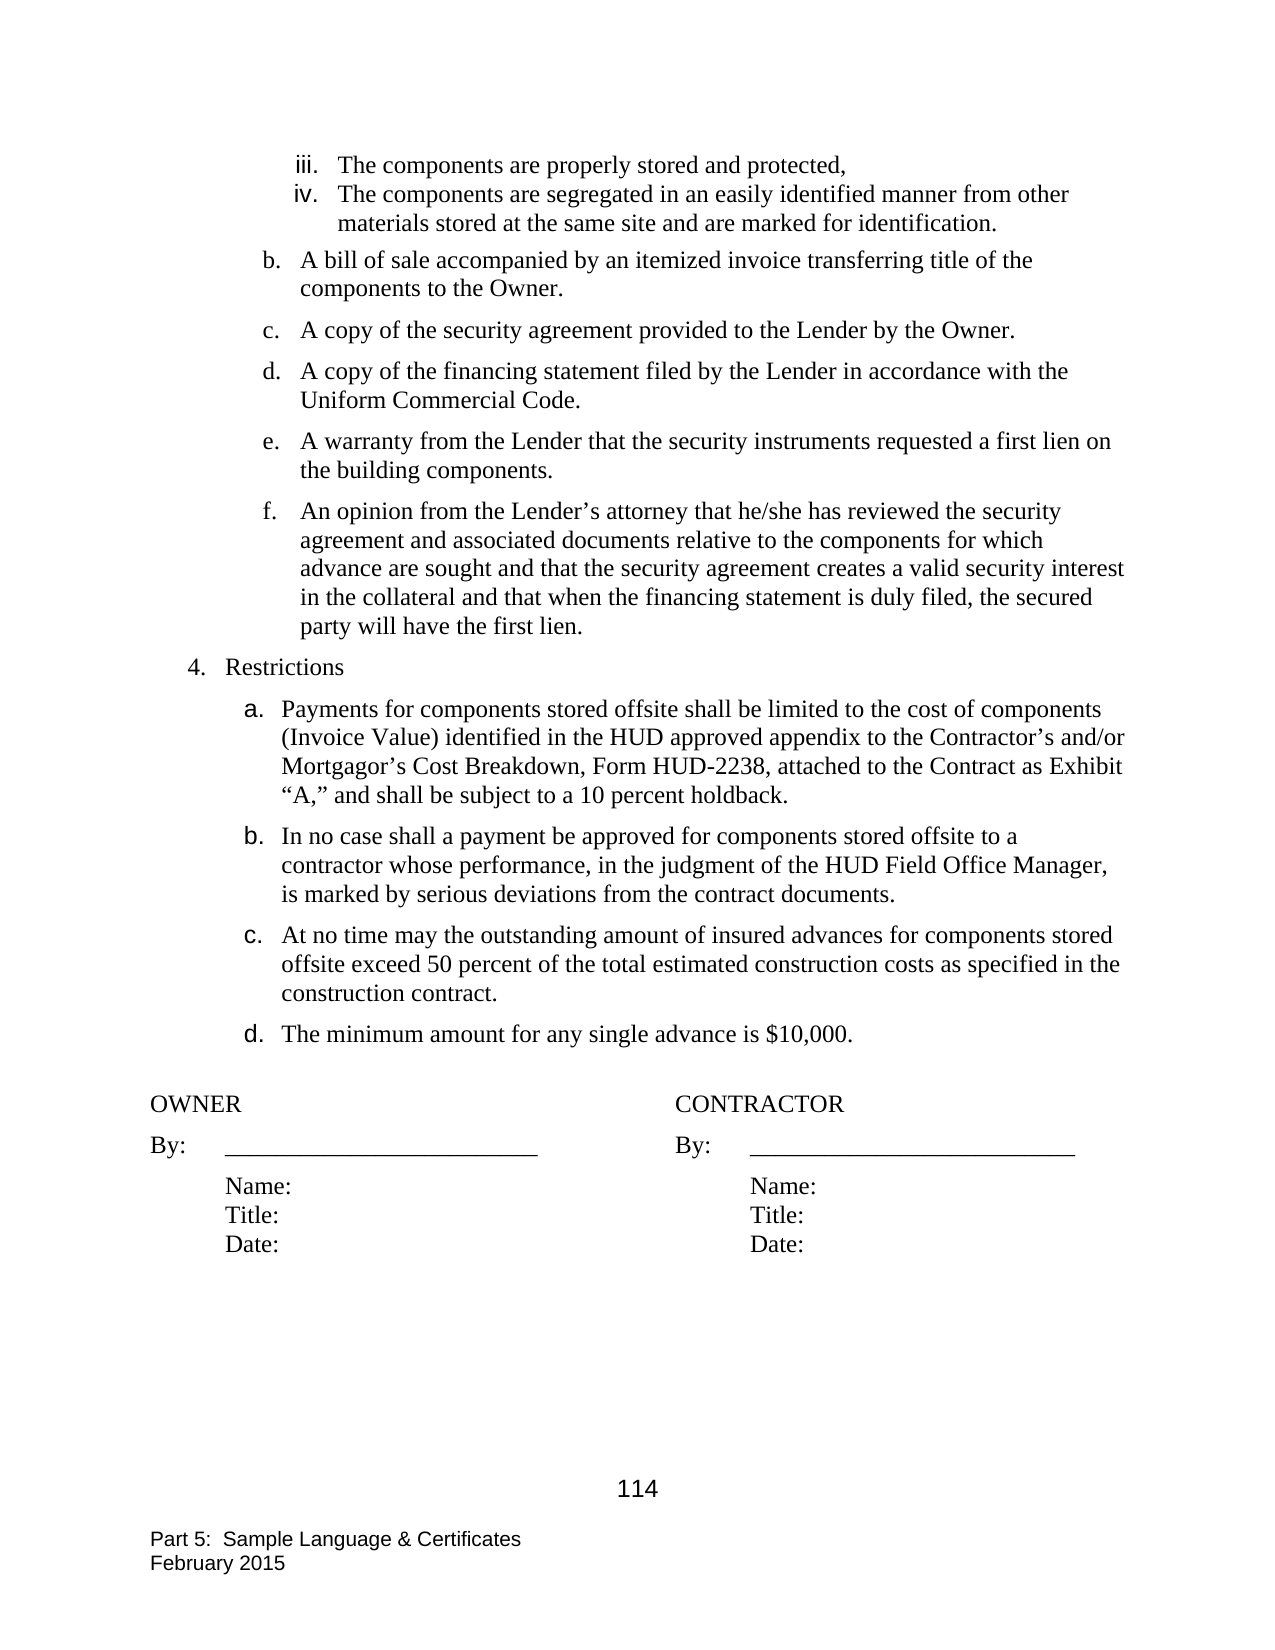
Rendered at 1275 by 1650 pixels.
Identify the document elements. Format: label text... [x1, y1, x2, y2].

subtitle Payments for components stored offsite shall be limited to the cost of components (Invoice Value) identified in the HUD approved appendix to the Contractor’s and/or Mortgagor’s Cost Breakdown, Form HUD-2238, attached to the Contract as Exhibit “A,” and shall be subject to a 10 percent holdback. [244, 693, 1125, 809]
subtitle A copy of the financing statement filed by the Lender in accordance with the Uniform Commercial Code. [262, 356, 1125, 413]
text Name: Name: [150, 1171, 1125, 1200]
text Title: Title: [150, 1200, 1125, 1229]
subtitle At no time may the outstanding amount of insured advances for components stored offsite exceed 50 percent of the total estimated construction costs as specified in the construction contract. [244, 920, 1125, 1006]
subtitle A bill of sale accompanied by an itemized invoice transferring title of the components to the Owner. [262, 245, 1125, 302]
text By: _________________________ By: __________________________ [150, 1130, 1125, 1159]
list The components are properly stored and protected, [319, 150, 1125, 179]
subtitle The minimum amount for any single advance is $10,000. [244, 1019, 1125, 1048]
text OWNER CONTRACTOR [150, 1089, 1125, 1118]
subtitle Restrictions [187, 652, 1125, 681]
subtitle A warranty from the Lender that the security instruments requested a first lien on the building components. [262, 426, 1125, 483]
subtitle In no case shall a payment be approved for components stored offsite to a contractor whose performance, in the judgment of the HUD Field Office Manager, is marked by serious deviations from the contract documents. [244, 821, 1125, 907]
subtitle An opinion from the Lender’s attorney that he/she has reviewed the security agreement and associated documents relative to the components for which advance are sought and that the security agreement creates a valid security interest in the collateral and that when the financing statement is duly filed, the secured party will have the first lien. [262, 496, 1125, 640]
list The components are segregated in an easily identified manner from other materials stored at the same site and are marked for identification. [319, 179, 1125, 236]
subtitle Date: Date: [150, 1229, 1125, 1258]
subtitle A copy of the security agreement provided to the Lender by the Owner. [262, 315, 1125, 343]
